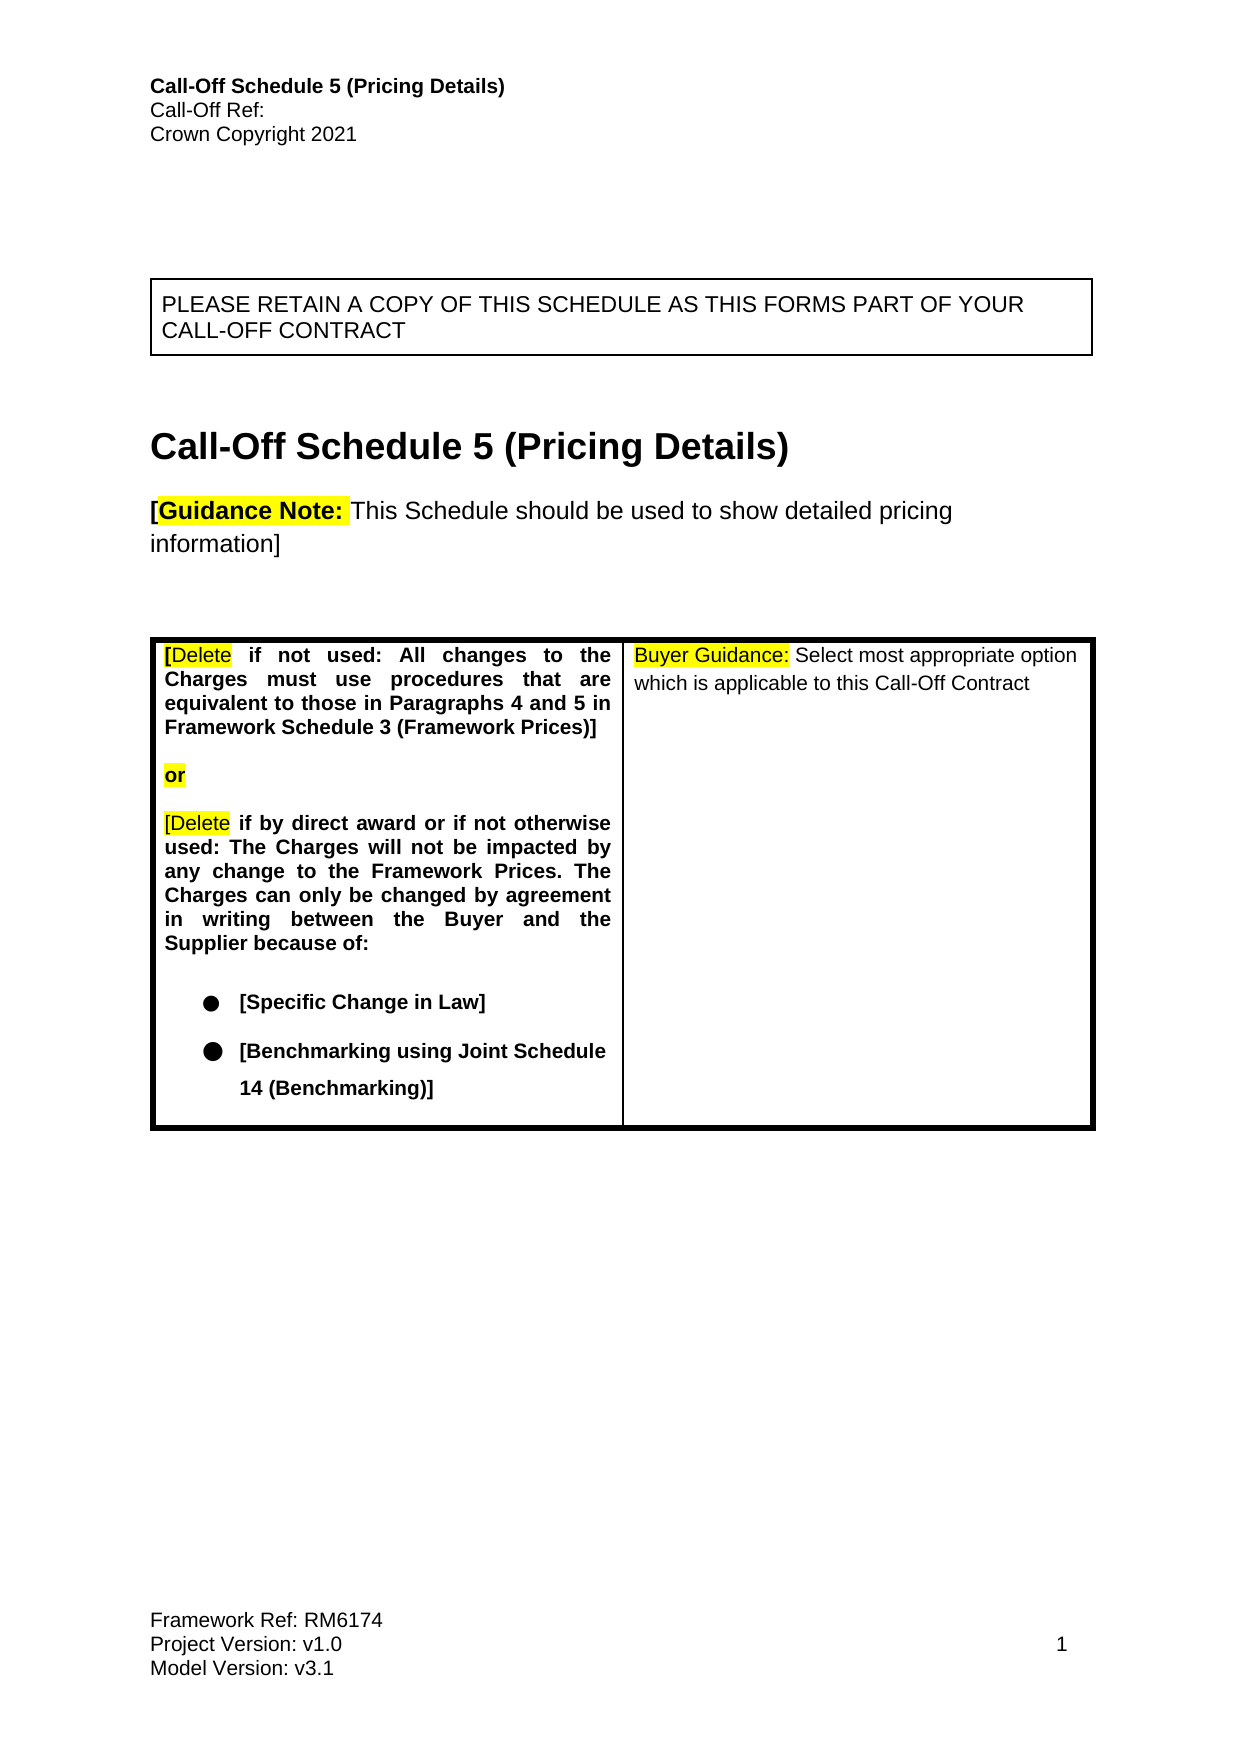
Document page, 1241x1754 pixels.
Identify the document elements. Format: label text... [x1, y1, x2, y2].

text Call-Off Schedule 5 (Pricing Details) [150, 424, 1090, 467]
text [Guidance Note: This Schedule should be used to show detailed pricing information] [150, 496, 1090, 558]
table_header PLEASE RETAIN A COPY OF THIS SCHEDULE AS THIS FORMS PART OF YOUR CALL-OFF CONTRACT [152, 280, 1091, 354]
table_header Buyer Guidance: Select most appropriate option which is applicable to this Call-Off Contract [624, 643, 1090, 1124]
table_header [Delete if not used: All changes to the Charges must use procedures that are equivalent to those in Paragraphs 4 and 5 in Framework Schedule 3 (Framework Prices)] or [Delete if by direct award or if not otherwise used: The Charges will not be impacted by any change to the Framework Prices. The Charges can only be changed by agreement in writing between the Buyer and the Supplier because of: [Specific Change in Law] [Benchmarking using Joint Schedule 14 (Benchmarking)] [156, 643, 622, 1124]
